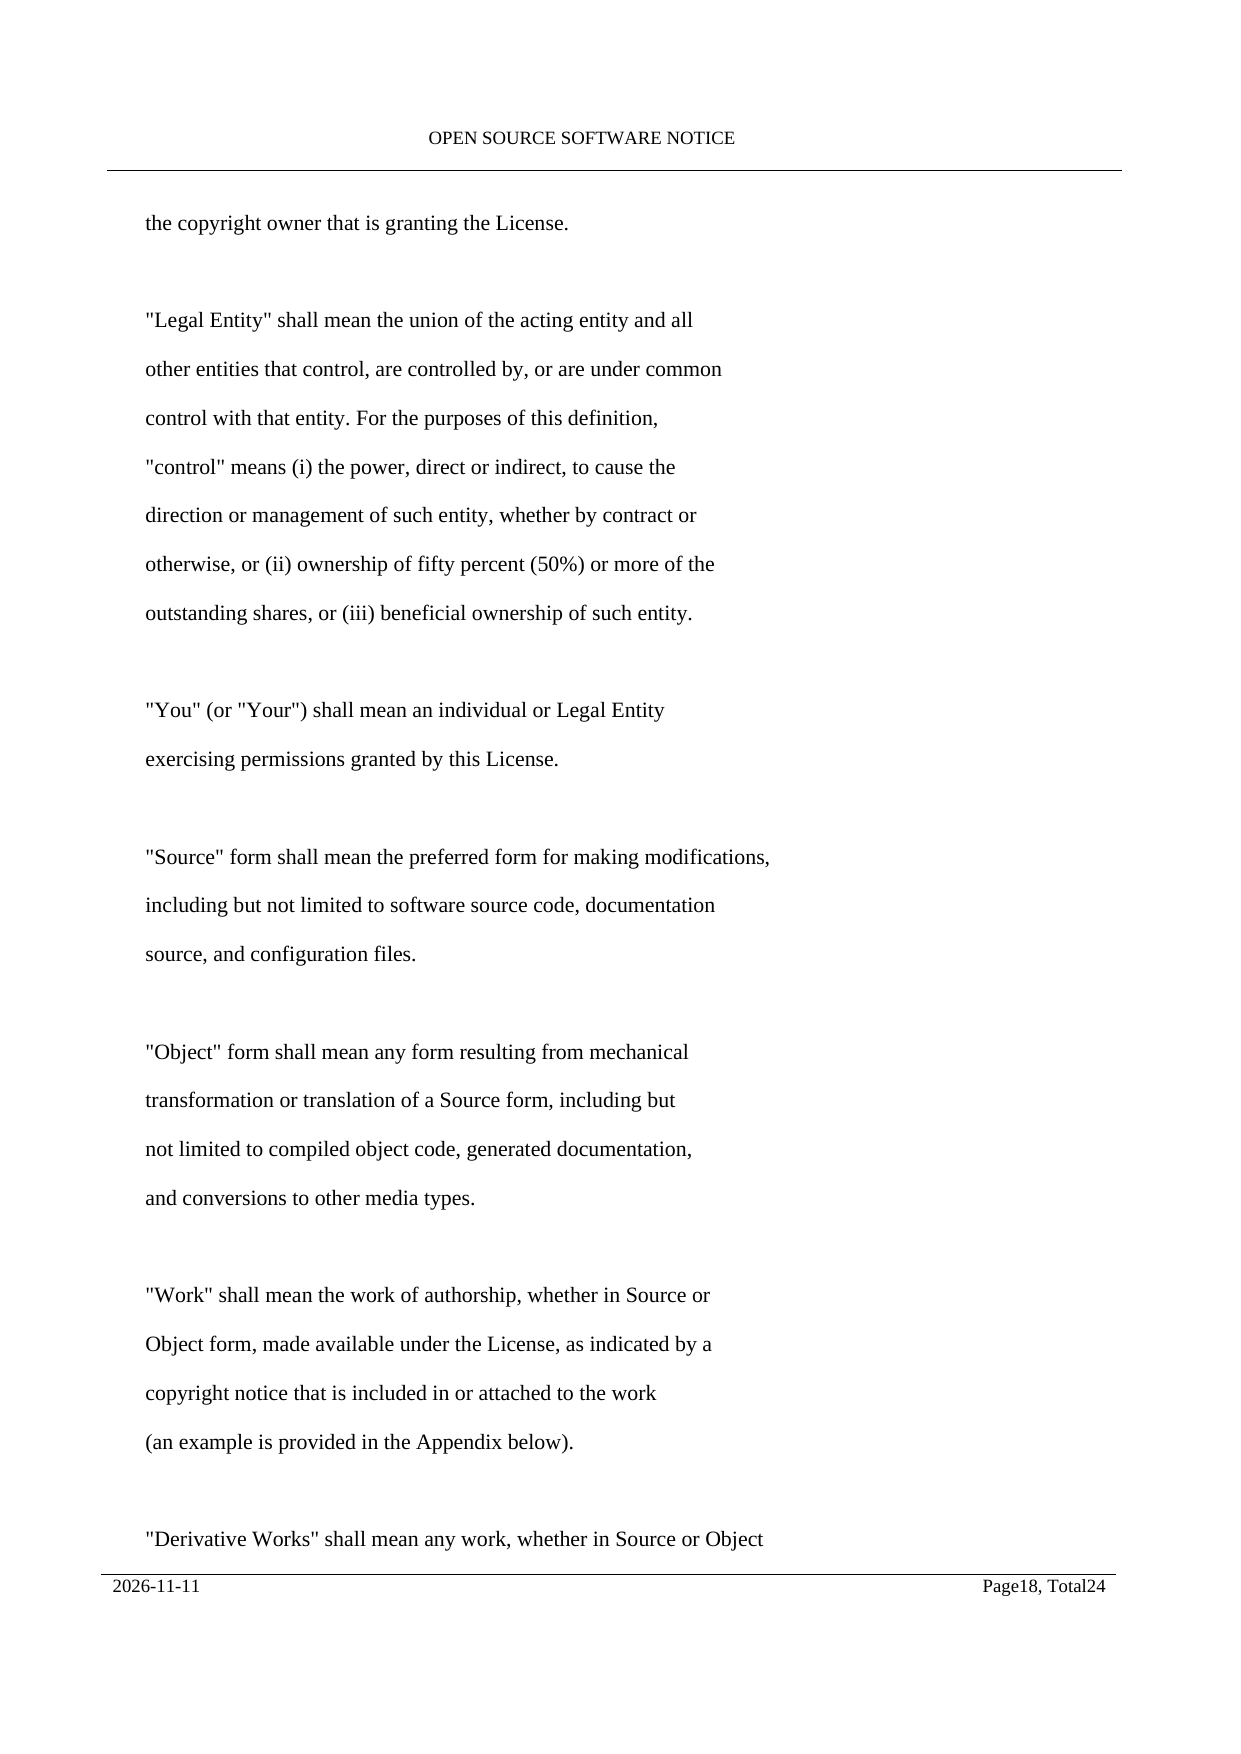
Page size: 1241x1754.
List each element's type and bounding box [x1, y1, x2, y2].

text [112, 206, 1128, 1555]
